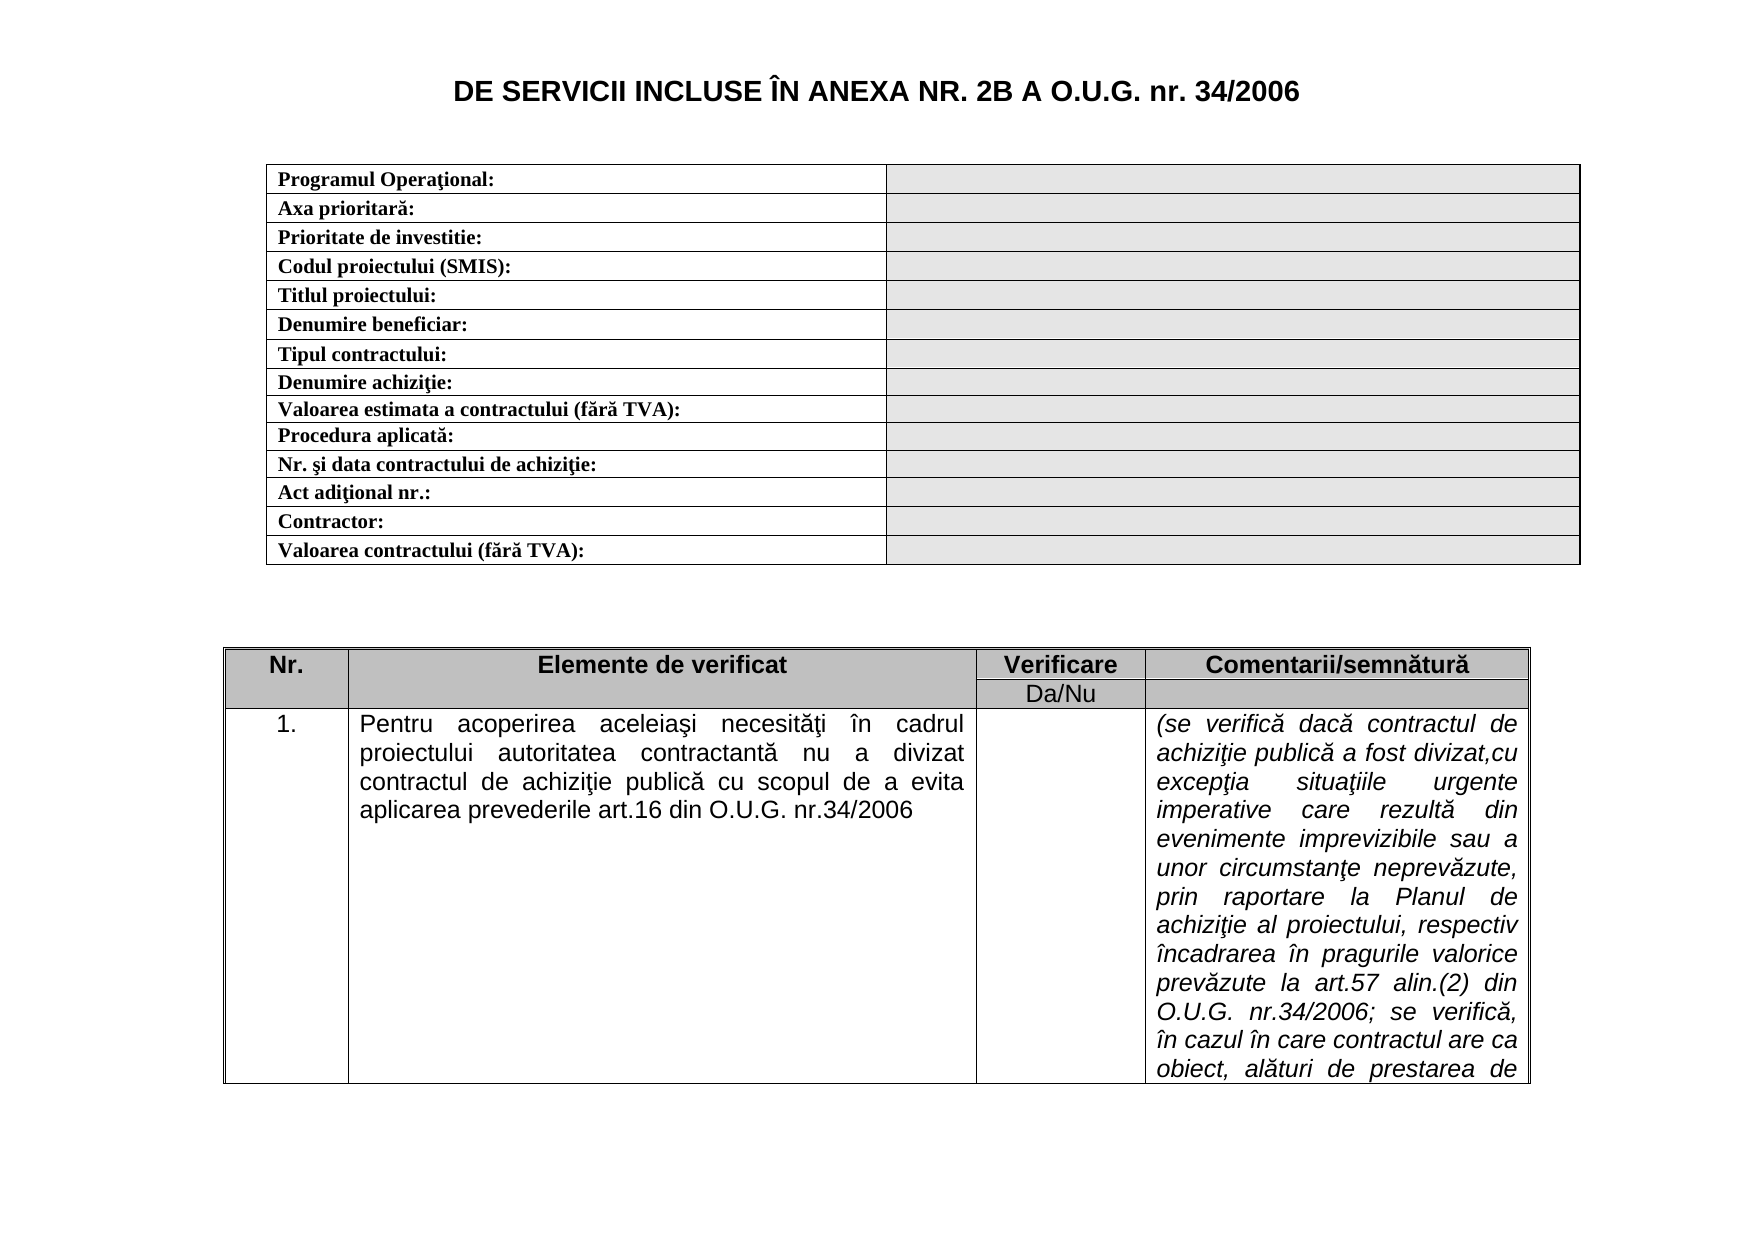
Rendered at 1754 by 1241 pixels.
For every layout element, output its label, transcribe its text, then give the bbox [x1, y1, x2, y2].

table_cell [349, 709, 976, 1083]
table_cell [887, 396, 1579, 422]
table_cell Valoarea contractului (fără TVA): [267, 536, 886, 564]
table_cell [887, 507, 1579, 535]
table_cell Codul proiectului (SMIS): [267, 252, 886, 280]
table_cell Da/Nu [977, 680, 1145, 708]
table_cell [887, 451, 1579, 477]
table_cell 1. [226, 709, 348, 1083]
table_cell [887, 310, 1579, 338]
table_cell [887, 423, 1579, 450]
table_header Nr. [226, 650, 348, 708]
table_header Comentarii/semnătură [1146, 650, 1528, 678]
table_cell [887, 369, 1579, 395]
table_cell [977, 709, 1145, 1083]
table_cell [887, 223, 1579, 251]
text DE SERVICII INCLUSE ÎN ANEXA NR. 2B A O.U.G. nr. 34/2006 [148, 74, 1606, 107]
table_cell [887, 194, 1579, 222]
table_cell Act adiţional nr.: [267, 478, 886, 506]
table_cell Denumire achiziţie: [267, 369, 886, 395]
table_cell Tipul contractului: [267, 340, 886, 367]
table_cell [887, 536, 1579, 564]
table_cell Nr. şi data contractului de achiziţie: [267, 451, 886, 477]
table_cell Contractor: [267, 507, 886, 535]
table_header Elemente de verificat [349, 650, 976, 708]
table_header Verificare [977, 650, 1145, 678]
table_cell Prioritate de investitie: [267, 223, 886, 251]
table_cell [1146, 680, 1528, 708]
table_cell Procedura aplicată: [267, 423, 886, 450]
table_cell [1146, 709, 1528, 1083]
table_cell [887, 340, 1579, 367]
table_cell [887, 281, 1579, 309]
table_cell Valoarea estimata a contractului (fără TVA): [267, 396, 886, 422]
table_cell Axa prioritară: [267, 194, 886, 222]
table_header [887, 165, 1579, 193]
table_header Programul Operaţional: [267, 165, 886, 193]
table_cell [887, 252, 1579, 280]
table_cell [887, 478, 1579, 506]
table_cell Denumire beneficiar: [267, 310, 886, 338]
table_cell Titlul proiectului: [267, 281, 886, 309]
